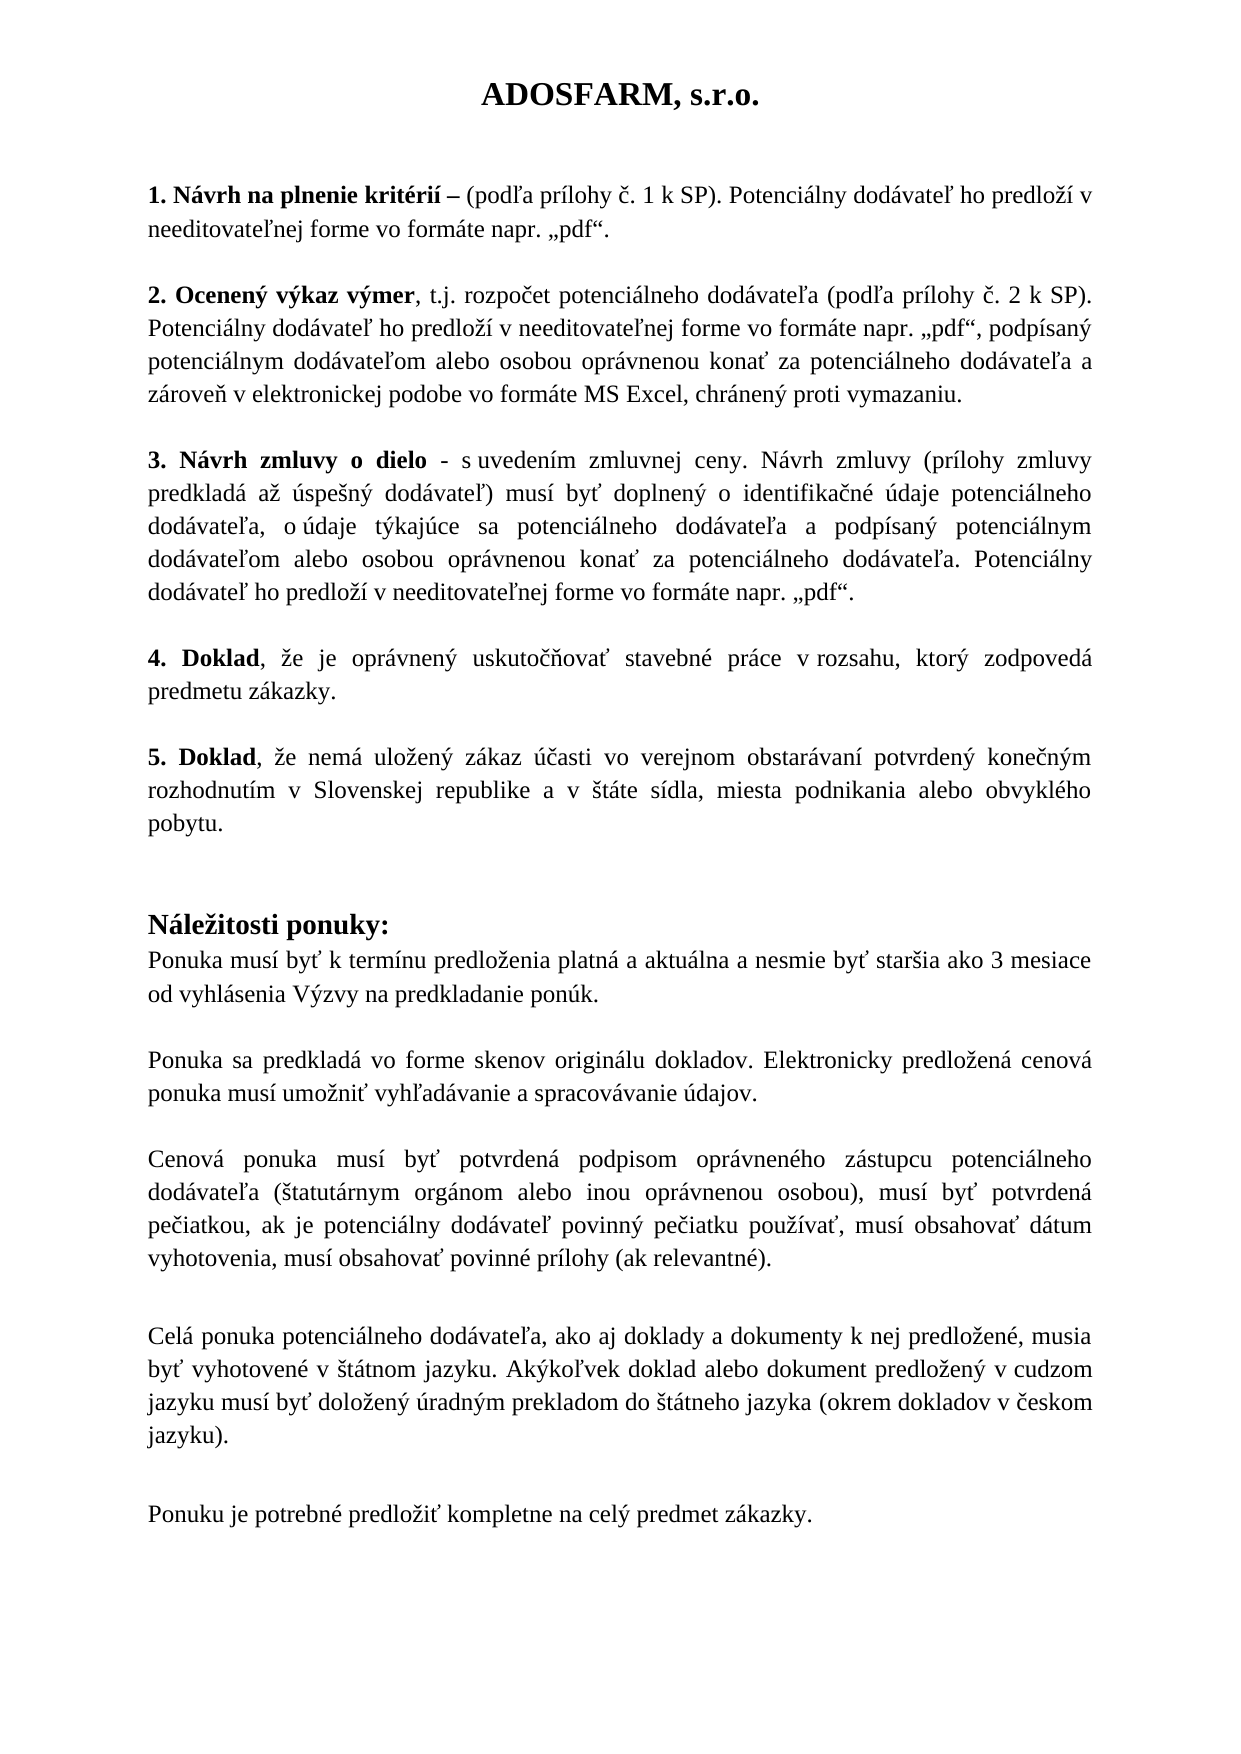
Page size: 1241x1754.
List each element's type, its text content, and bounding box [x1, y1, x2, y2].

text Ponuka sa predkladá vo forme skenov originálu dokladov. Elektronicky predložená cenová ponuka musí umožniť vyhľadávanie a spracovávanie údajov. [148, 1045, 1093, 1106]
text Cenová ponuka musí byť potvrdená podpisom oprávneného zástupcu potenciálneho dodávateľa (štatutárnym orgánom alebo inou oprávnenou osobou), musí byť potvrdená pečiatkou, ak je potenciálny dodávateľ povinný pečiatku používať, musí obsahovať dátum vyhotovenia, musí obsahovať povinné prílohy (ak relevantné). [148, 1144, 1093, 1272]
text 1. Návrh na plnenie kritérií – (podľa prílohy č. 1 k SP). Potenciálny dodávateľ ho predloží v needitovateľnej forme vo formáte napr. „pdf“. [148, 181, 1093, 242]
text 4. Doklad, že je oprávnený uskutočňovať stavebné práce v rozsahu, ktorý zodpovedá predmetu zákazky. [148, 643, 1093, 705]
text 3. Návrh zmluvy o dielo - s uvedením zmluvnej ceny. Návrh zmluvy (prílohy zmluvy predkladá až úspešný dodávateľ) musí byť doplnený o identifikačné údaje potenciálneho dodávateľa, o údaje týkajúce sa potenciálneho dodávateľa a podpísaný potenciálnym dodávateľom alebo osobou oprávnenou konať za potenciálneho dodávateľa. Potenciálny dodávateľ ho predloží v needitovateľnej forme vo formáte napr. „pdf“. [148, 445, 1093, 606]
text Ponuku je potrebné predložiť kompletne na celý predmet zákazky. [148, 1499, 1093, 1528]
list Celá ponuka potenciálneho dodávateľa, ako aj doklady a dokumenty k nej predložené, musia byť vyhotovené v štátnom jazyku. Akýkoľvek doklad alebo dokument predložený v cudzom jazyku musí byť doložený úradným prekladom do štátneho jazyka (okrem dokladov v českom jazyku). [148, 1321, 1093, 1449]
text 2. Ocenený výkaz výmer, t.j. rozpočet potenciálneho dodávateľa (podľa prílohy č. 2 k SP). Potenciálny dodávateľ ho predloží v needitovateľnej forme vo formáte napr. „pdf“, podpísaný potenciálnym dodávateľom alebo osobou oprávnenou konať za potenciálneho dodávateľa a zároveň v elektronickej podobe vo formáte MS Excel, chránený proti vymazaniu. [148, 280, 1093, 407]
text Ponuka musí byť k termínu predloženia platná a aktuálna a nesmie byť staršia ako 3 mesiace od vyhlásenia Výzvy na predkladanie ponúk. [148, 946, 1093, 1007]
text Náležitosti ponuky: [148, 907, 1093, 941]
text 5. Doklad, že nemá uložený zákaz účasti vo verejnom obstarávaní potvrdený konečným rozhodnutím v Slovenskej republike a v štáte sídla, miesta podnikania alebo obvyklého pobytu. [148, 742, 1093, 837]
